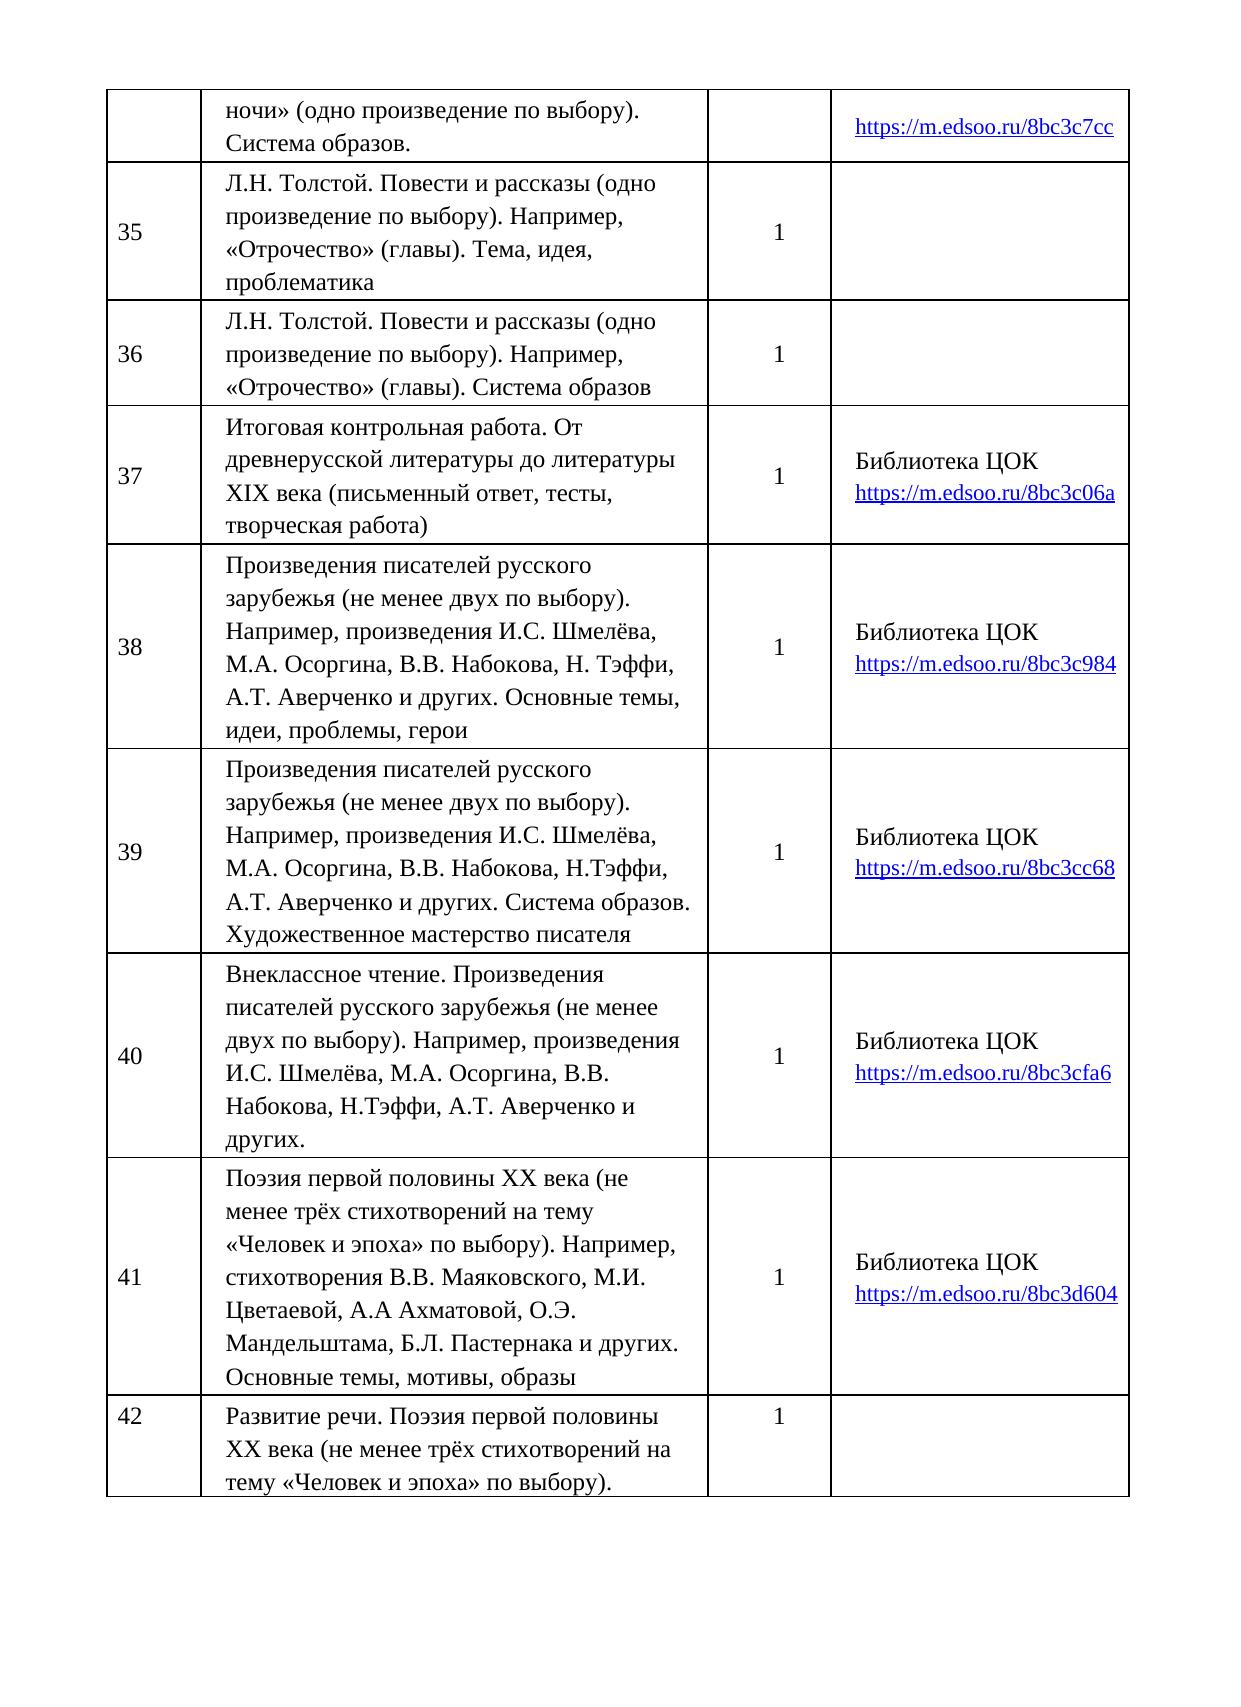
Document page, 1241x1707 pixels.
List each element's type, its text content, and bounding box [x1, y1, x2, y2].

table_cell 42 [108, 1396, 200, 1496]
table_cell 1 [709, 749, 830, 952]
table_cell Библиотека ЦОК https://m.edsoo.ru/8bc3d604 [832, 1158, 1128, 1394]
table_cell [832, 1396, 1128, 1496]
table_cell 1 [709, 301, 830, 405]
table_cell 1 [709, 406, 830, 543]
table_cell 1 [709, 545, 830, 748]
table_cell 1 [709, 90, 830, 161]
table_cell 39 [108, 749, 200, 952]
table_cell Библиотека ЦОК https://m.edsoo.ru/8bc3cc68 [832, 749, 1128, 952]
table_cell Л.Н. Толстой. Повести и рассказы (одно произведение по выбору). Например, «Отрочество» (главы). Тема, идея, проблематика [202, 163, 707, 299]
table_cell Произведения писателей русского зарубежья (не менее двух по выбору). Например, произведения И.С. Шмелёва, М.А. Осоргина, В.В. Набокова, Н. Тэффи, А.Т. Аверченко и других. Основные темы, идеи, проблемы, герои [202, 545, 707, 748]
table_cell 41 [108, 1158, 200, 1394]
table_cell 34 [108, 90, 200, 161]
table_cell 1 [709, 1158, 830, 1394]
table_cell [832, 301, 1128, 405]
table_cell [202, 1396, 707, 1496]
table_cell Поэзия первой половины ХХ века (не менее трёх стихотворений на тему «Человек и эпоха» по выбору). Например, стихотворения В.В. Маяковского, М.И. Цветаевой, А.А Ахматовой, О.Э. Мандельштама, Б.Л. Пастернака и других. Основные темы, мотивы, образы [202, 1158, 707, 1394]
table_cell Библиотека ЦОК https://m.edsoo.ru/8bc3cfa6 [832, 954, 1128, 1157]
table_cell Л.Н. Толстой. Повести и рассказы (одно произведение по выбору). Например, «Отрочество» (главы). Система образов [202, 301, 707, 405]
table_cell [202, 90, 707, 161]
table_cell 37 [108, 406, 200, 543]
table_cell 1 [709, 163, 830, 299]
table_cell Итоговая контрольная работа. От древнерусской литературы до литературы XIX века (письменный ответ, тесты, творческая работа) [202, 406, 707, 543]
table_cell Внеклассное чтение. Произведения писателей русского зарубежья (не менее двух по выбору). Например, произведения И.С. Шмелёва, М.А. Осоргина, В.В. Набокова, Н.Тэффи, А.Т. Аверченко и других. [202, 954, 707, 1157]
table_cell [832, 90, 1128, 161]
table_cell 1 [709, 1396, 830, 1496]
table_cell Произведения писателей русского зарубежья (не менее двух по выбору). Например, произведения И.С. Шмелёва, М.А. Осоргина, В.В. Набокова, Н.Тэффи, А.Т. Аверченко и других. Система образов. Художественное мастерство писателя [202, 749, 707, 952]
table_cell [832, 163, 1128, 299]
table_cell 40 [108, 954, 200, 1157]
table_cell 35 [108, 163, 200, 299]
table_cell 38 [108, 545, 200, 748]
table_cell 36 [108, 301, 200, 405]
table_cell Библиотека ЦОК https://m.edsoo.ru/8bc3c984 [832, 545, 1128, 748]
table_cell Библиотека ЦОК https://m.edsoo.ru/8bc3c06a [832, 406, 1128, 543]
table_cell 1 [709, 954, 830, 1157]
